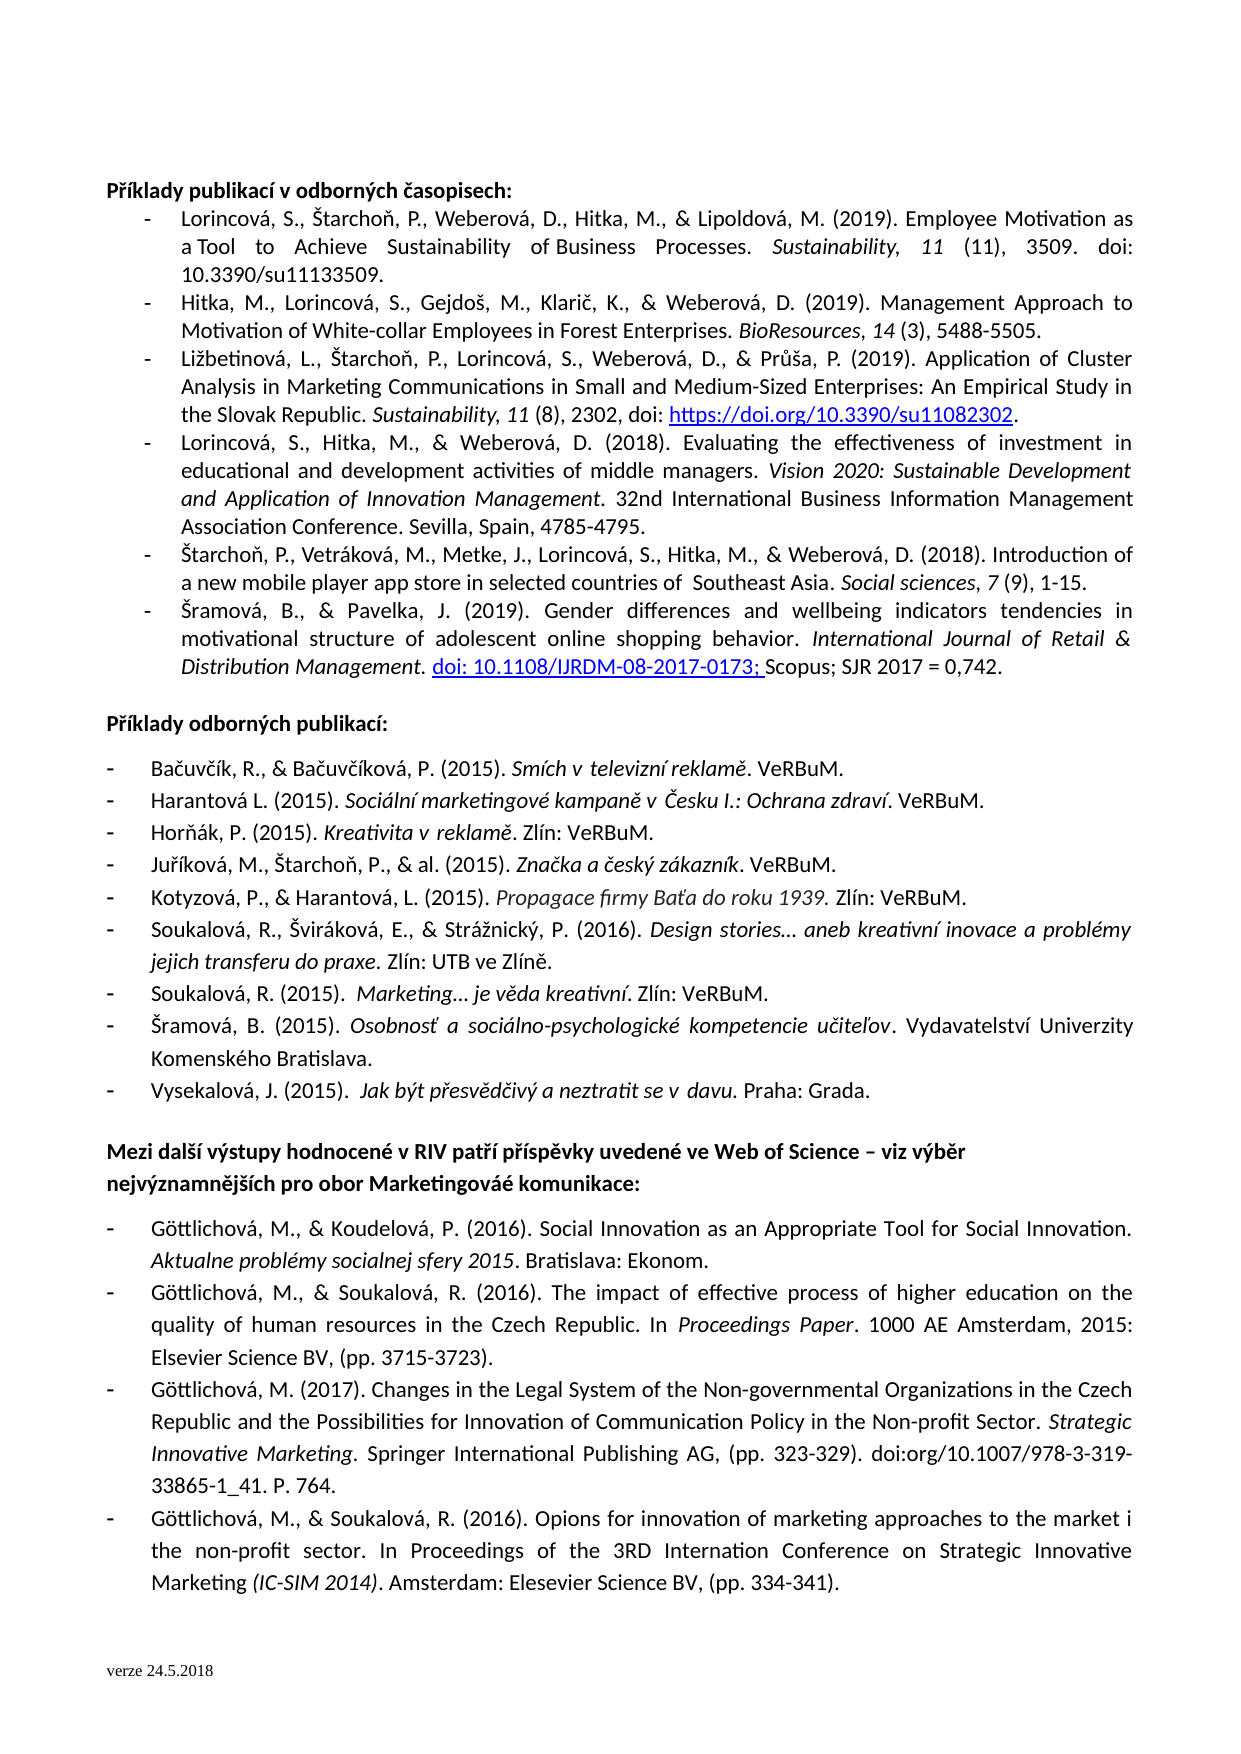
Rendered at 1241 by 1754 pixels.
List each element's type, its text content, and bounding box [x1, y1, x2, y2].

list Šramová, B., & Pavelka, J. (2019). Gender differences and wellbeing indicators tendencies in motivational structure of adolescent online shopping behavior. International Journal of Retail & Distribution Management. doi: 10.1108/IJRDM-08-2017-0173; Scopus; SJR 2017 = 0,742. [143, 596, 1134, 680]
list Soukalová, R. (2015). Marketing… je věda kreativní. Zlín: VeRBuM. [106, 979, 1134, 1007]
list Göttlichová, M. (2017). Changes in the Legal System of the Non-governmental Organizations in the Czech Republic and the Possibilities for Innovation of Communication Policy in the Non-profit Sector. Strategic Innovative Marketing. Springer International Publishing AG, (pp. 323-329). doi:org/10.1007/978-3-319-33865-1_41. P. 764. [106, 1375, 1134, 1499]
list Vysekalová, J. (2015). Jak být přesvědčivý a neztratit se v davu. Praha: Grada. [106, 1076, 1134, 1104]
list Soukalová, R., Šviráková, E., & Strážnický, P. (2016). Design stories… aneb kreativní inovace a problémy jejich transferu do praxe. Zlín: UTB ve Zlíně. [106, 915, 1134, 975]
subtitle Lorincová, S., Hitka, M., & Weberová, D. (2018). Evaluating the effectiveness of investment in educational and development activities of middle managers. Vision 2020: Sustainable Development and Application of Innovation Management. 32nd International Business Information Management Association Conference. Sevilla, Spain, 4785-4795. [143, 428, 1134, 540]
list Göttlichová, M., & Koudelová, P. (2016). Social Innovation as an Appropriate Tool for Social Innovation. Aktualne problémy socialnej sfery 2015. Bratislava: Ekonom. [106, 1214, 1134, 1274]
subtitle Ližbetinová, L., Štarchoň, P., Lorincová, S., Weberová, D., & Průša, P. (2019). Application of Cluster Analysis in Marketing Communications in Small and Medium-Sized Enterprises: An Empirical Study in the Slovak Republic. Sustainability, 11 (8), 2302, doi: https://doi.org/10.3390/su11082302. [143, 344, 1134, 428]
list Juříková, M., Štarchoň, P., & al. (2015). Značka a český zákazník. VeRBuM. [412, 851, 1134, 878]
list Šramová, B. (2015). Osobnosť a sociálno-psychologické kompetencie učiteľov. Vydavatelství Univerzity Komenského Bratislava. [106, 1011, 1134, 1072]
subtitle Lorincová, S., Štarchoň, P., Weberová, D., Hitka, M., & Lipoldová, M. (2019). Employee Motivation as a Tool to Achieve Sustainability of Business Processes. Sustainability, 11 (11), 3509. doi: 10.3390/su11133509. [143, 204, 1134, 288]
list Kotyzová, P., & Harantová, L. (2015). Propagace firmy Baťa do roku 1939. Zlín: VeRBuM. [295, 883, 1134, 911]
text Mezi další výstupy hodnocené v RIV patří příspěvky uvedené ve Web of Science – viz výběr nejvýznamnějších pro obor Marketingov komunikace: [106, 1137, 1134, 1197]
list Juříková, M., Štarchoň, P., & al. (2015). Značka a český zákazník. VeRBuM. [106, 851, 397, 878]
text Příklady odborných publikací: [106, 709, 1134, 737]
subtitle Hitka, M., Lorincová, S., Gejdoš, M., Klarič, K., & Weberová, D. (2019). Management Approach to Motivation of White-collar Employees in Forest Enterprises. BioResources, 14 (3), 5488-5505. [143, 288, 1134, 344]
list Harantová L. (2015). Sociální marketingové kampaně v Česku I.: Ochrana zdraví. VeRBuM. [106, 786, 1134, 814]
list Bačuvčík, R., & Bačuvčíková, P. (2015). Smích v televizní reklamě. VeRBuM. [106, 754, 272, 782]
subtitle Štarchoň, P., Vetráková, M., Metke, J., Lorincová, S., Hitka, M., & Weberová, D. (2018). Introduction of a new mobile player app store in selected countries of Southeast Asia. Social sciences, 7 (9), 1-15. [143, 540, 1134, 596]
text Příklady publikací v odborných časopisech: [106, 176, 1134, 204]
list Bačuvčík, R., & Bačuvčíková, P. (2015). Smích v televizní reklamě. VeRBuM. [287, 754, 1134, 782]
list Göttlichová, M., & Soukalová, R. (2016). The impact of effective process of higher education on the quality of human resources in the Czech Republic. In Proceedings Paper. 1000 AE Amsterdam, 2015: Elsevier Science BV, (pp. 3715-3723). [106, 1278, 1134, 1371]
list Horňák, P. (2015). Kreativita v reklamě. Zlín: VeRBuM. [106, 818, 1134, 846]
list Göttlichová, M., & Soukalová, R. (2016). Opions for innovation of marketing approaches to the market i the non-profit sector. In Proceedings of the 3RD Internation Conference on Strategic Innovative Marketing (IC-SIM 2014). Amsterdam: Elesevier Science BV, (pp. 334-341). [106, 1504, 1134, 1596]
